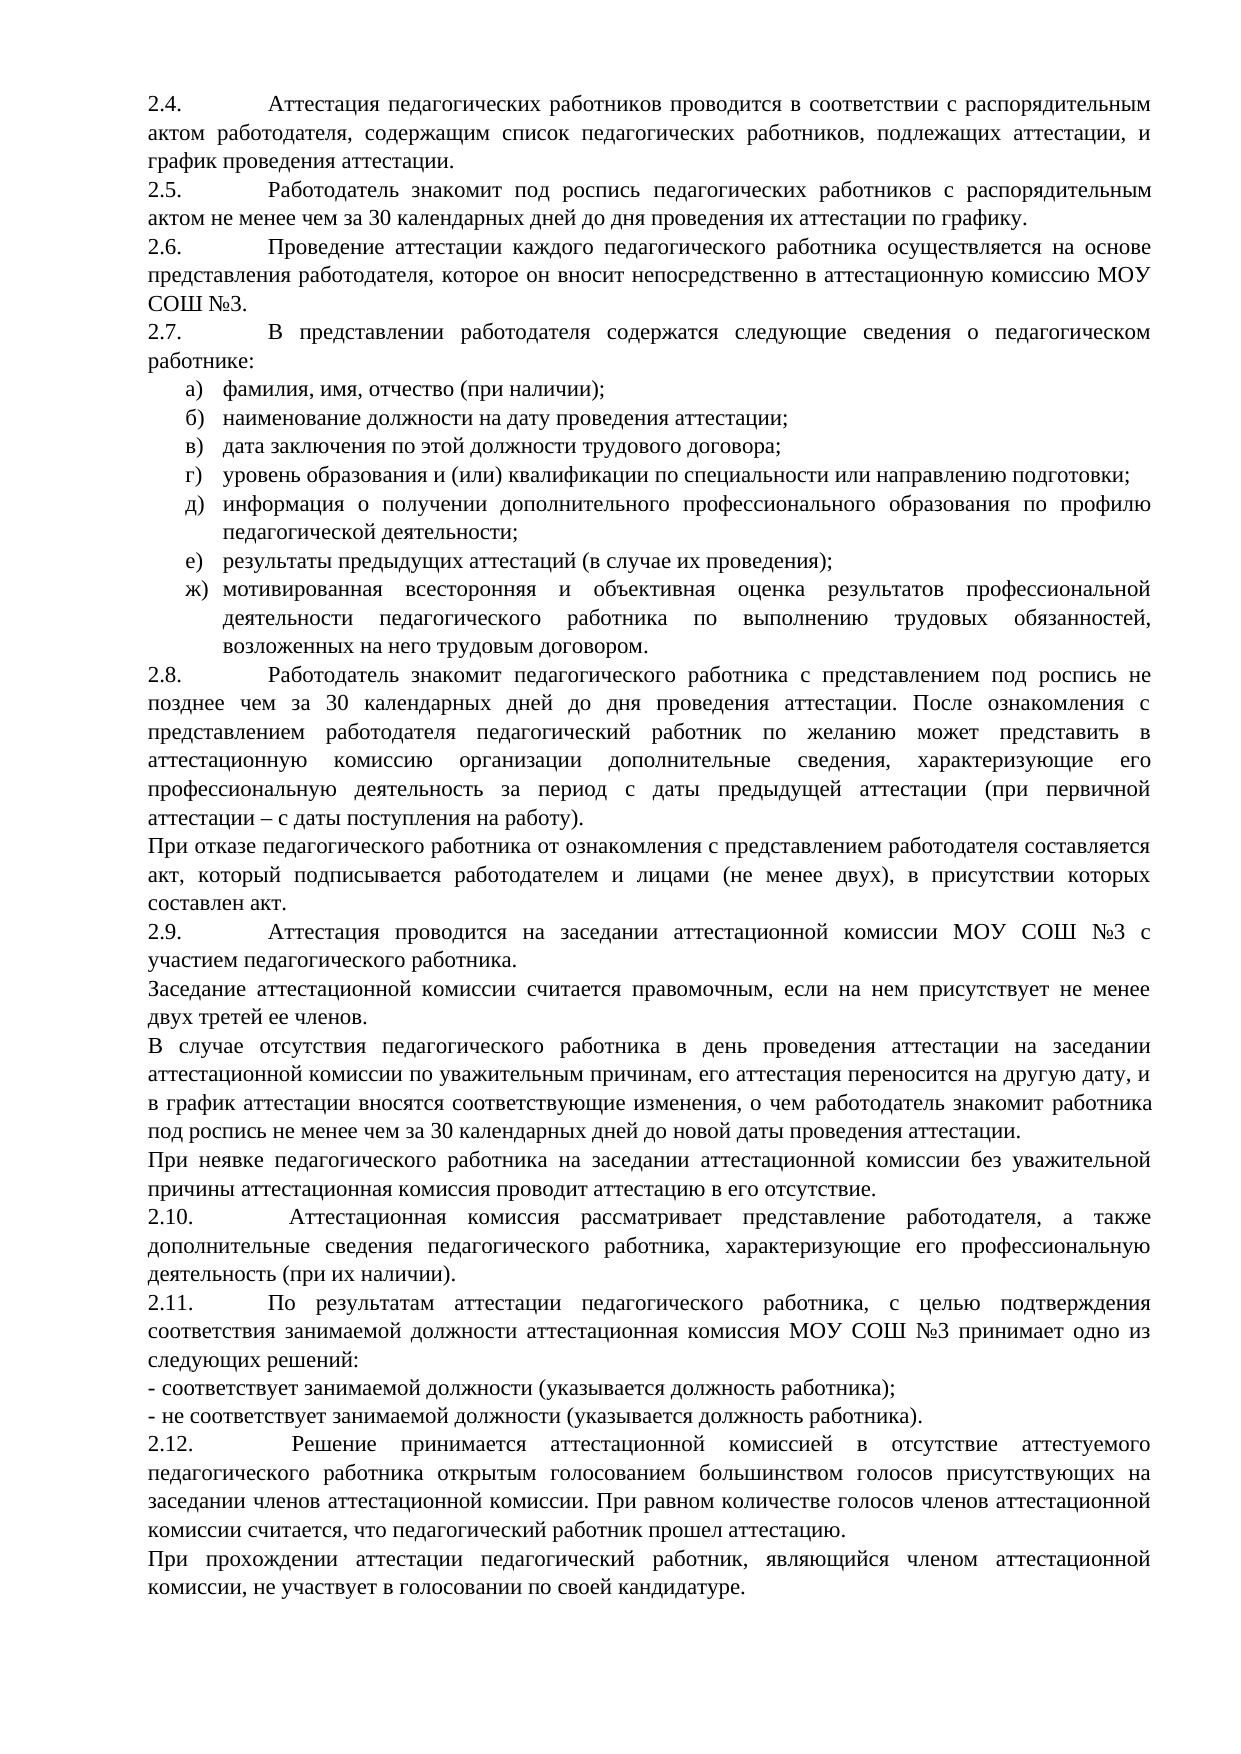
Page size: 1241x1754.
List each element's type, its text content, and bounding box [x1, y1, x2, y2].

list Решение принимается аттестационной комиссией в отсутствие аттестуемого педагогического работника открытым голосованием большинством голосов присутствующих на заседании членов аттестационной комиссии. При равном количестве голосов членов аттестационной комиссии считается, что педагогический работник прошел аттестацию. [148, 1429, 1152, 1543]
list уровень образования и (или) квалификации по специальности или направлению подготовки; [185, 460, 1152, 488]
list Аттестационная комиссия рассматривает представление работодателя, а также дополнительные сведения педагогического работника, характеризующие его профессиональную деятельность (при их наличии). [148, 1202, 1152, 1287]
text При прохождении аттестации педагогический работник, являющийся членом аттестационной комиссии, не участвует в голосовании по своей кандидатуре. [148, 1543, 1152, 1600]
text При неявке педагогического работника на заседании аттестационной комиссии без уважительной причины аттестационная комиссия проводит аттестацию в его отсутствие. [148, 1145, 1152, 1202]
text При отказе педагогического работника от ознакомления с представлением работодателя составляется акт, который подписывается работодателем и лицами (не менее двух), в присутствии которых составлен акт. [148, 831, 1152, 916]
list наименование должности на дату проведения аттестации; [185, 403, 1152, 431]
list соответствует занимаемой должности (указывается должность работника); [148, 1373, 1152, 1401]
list Проведение аттестации каждого педагогического работника осуществляется на основе представления работодателя, которое он вносит непосредственно в аттестационную комиссию МОУ СОШ №3. [148, 231, 1152, 317]
list Аттестация проводится на заседании аттестационной комиссии МОУ СОШ №3 с участием педагогического работника. [148, 916, 1152, 973]
list В представлении работодателя содержатся следующие сведения о педагогическом работнике: [148, 317, 1152, 374]
text В случае отсутствия педагогического работника в день проведения аттестации на заседании аттестационной комиссии по уважительным причинам, его аттестация переносится на другую дату, и в график аттестации вносятся соответствующие изменения, о чем работодатель знакомит работника под роспись не менее чем за 30 календарных дней до новой даты проведения аттестации. [148, 1031, 1152, 1145]
list фамилия, имя, отчество (при наличии); [185, 374, 1152, 403]
list Аттестация педагогических работников проводится в соответствии с распорядительным актом работодателя, содержащим список педагогических работников, подлежащих аттестации, и график проведения аттестации. [148, 89, 1152, 174]
list не соответствует занимаемой должности (указывается должность работника). [148, 1401, 1152, 1429]
list результаты предыдущих аттестаций (в случае их проведения); [185, 545, 1152, 574]
list мотивированная всесторонняя и объективная оценка результатов профессиональной деятельности педагогического работника по выполнению трудовых обязанностей, возложенных на него трудовым договором. [185, 574, 1152, 659]
list По результатам аттестации педагогического работника, с целью подтверждения соответствия занимаемой должности аттестационная комиссия МОУ СОШ №3 принимает одно из следующих решений: [148, 1287, 1152, 1373]
list Работодатель знакомит педагогического работника с представлением под роспись не позднее чем за 30 календарных дней до дня проведения аттестации. После ознакомления с представлением работодателя педагогический работник по желанию может представить в аттестационную комиссию организации дополнительные сведения, характеризующие его профессиональную деятельность за период с даты предыдущей аттестации (при первичной аттестации – с даты поступления на работу). [148, 659, 1152, 831]
list Работодатель знакомит под роспись педагогических работников с распорядительным актом не менее чем за 30 календарных дней до дня проведения их аттестации по графику. [148, 174, 1152, 231]
list дата заключения по этой должности трудового договора; [185, 431, 1152, 460]
text Заседание аттестационной комиссии считается правомочным, если на нем присутствует не менее двух третей ее членов. [148, 973, 1152, 1031]
list информация о получении дополнительного профессионального образования по профилю педагогической деятельности; [185, 488, 1152, 545]
